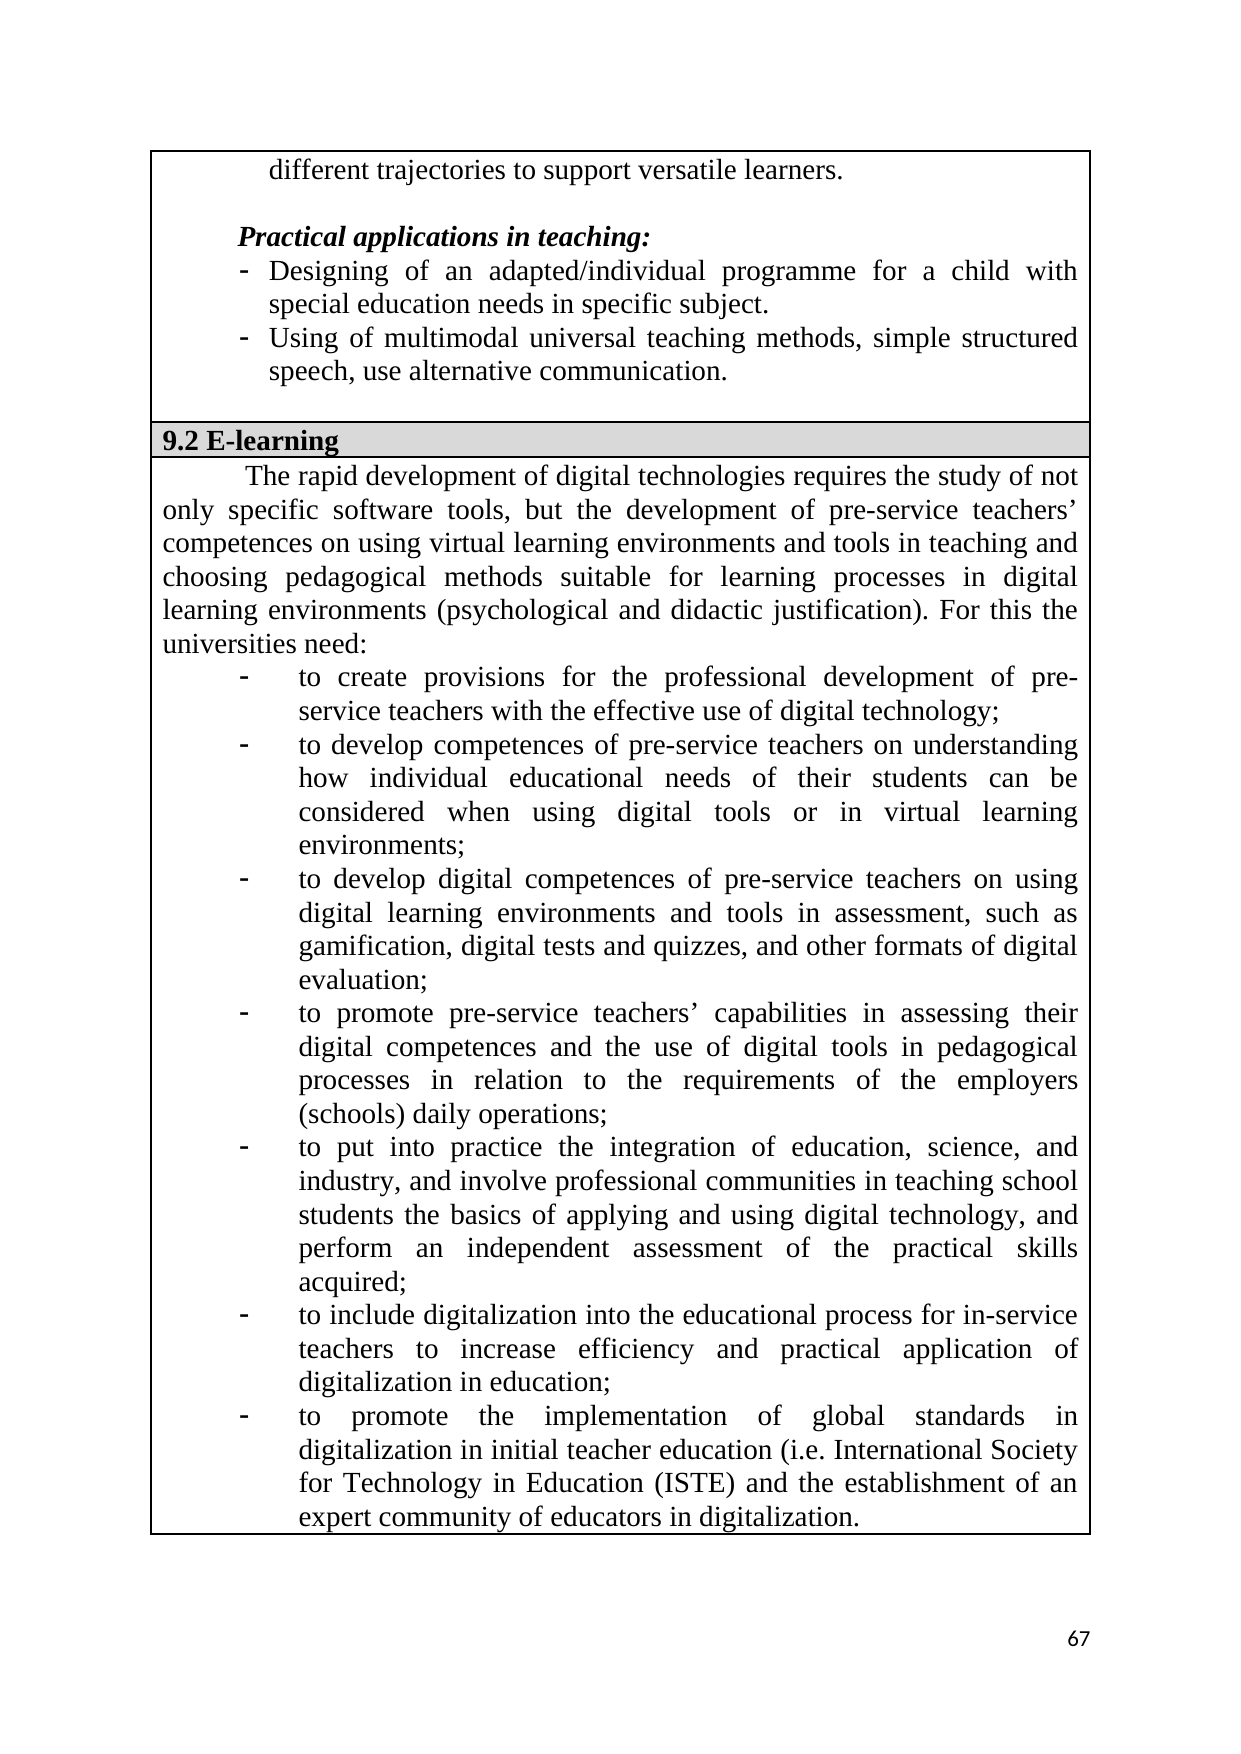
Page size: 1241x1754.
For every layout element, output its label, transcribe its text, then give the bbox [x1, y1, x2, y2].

table_cell The rapid development of digital technologies requires the study of not only specific software tools, but the development of pre-service teachers’ competences on using virtual learning environments and tools in teaching and choosing pedagogical methods suitable for learning processes in digital learning environments (psychological and didactic justification). For this the universities need: to create provisions for the professional development of pre-service teachers with the effective use of digital technology; to develop competences of pre-service teachers on understanding how individual educational needs of their students can be considered when using digital tools or in virtual learning environments; to develop digital competences of pre-service teachers on using digital learning environments and tools in assessment, such as gamification, digital tests and quizzes, and other formats of digital evaluation; to promote pre-service teachers’ capabilities in assessing their digital competences and the use of digital tools in pedagogical processes in relation to the requirements of the employers (schools) daily operations; to put into practice the integration of education, science, and industry, and involve professional communities in teaching school students the basics of applying and using digital technology, and perform an independent assessment of the practical skills acquired; to include digitalization into the educational process for in-service teachers to increase efficiency and practical application of digitalization in education; to promote the implementation of global standards in digitalization in initial teacher education (i.e. International Society for Technology in Education (ISTE) and the establishment of an expert community of educators in digitalization. [152, 458, 1089, 1532]
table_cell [152, 152, 1089, 421]
table_cell 9.2 E-learning [152, 423, 1089, 456]
